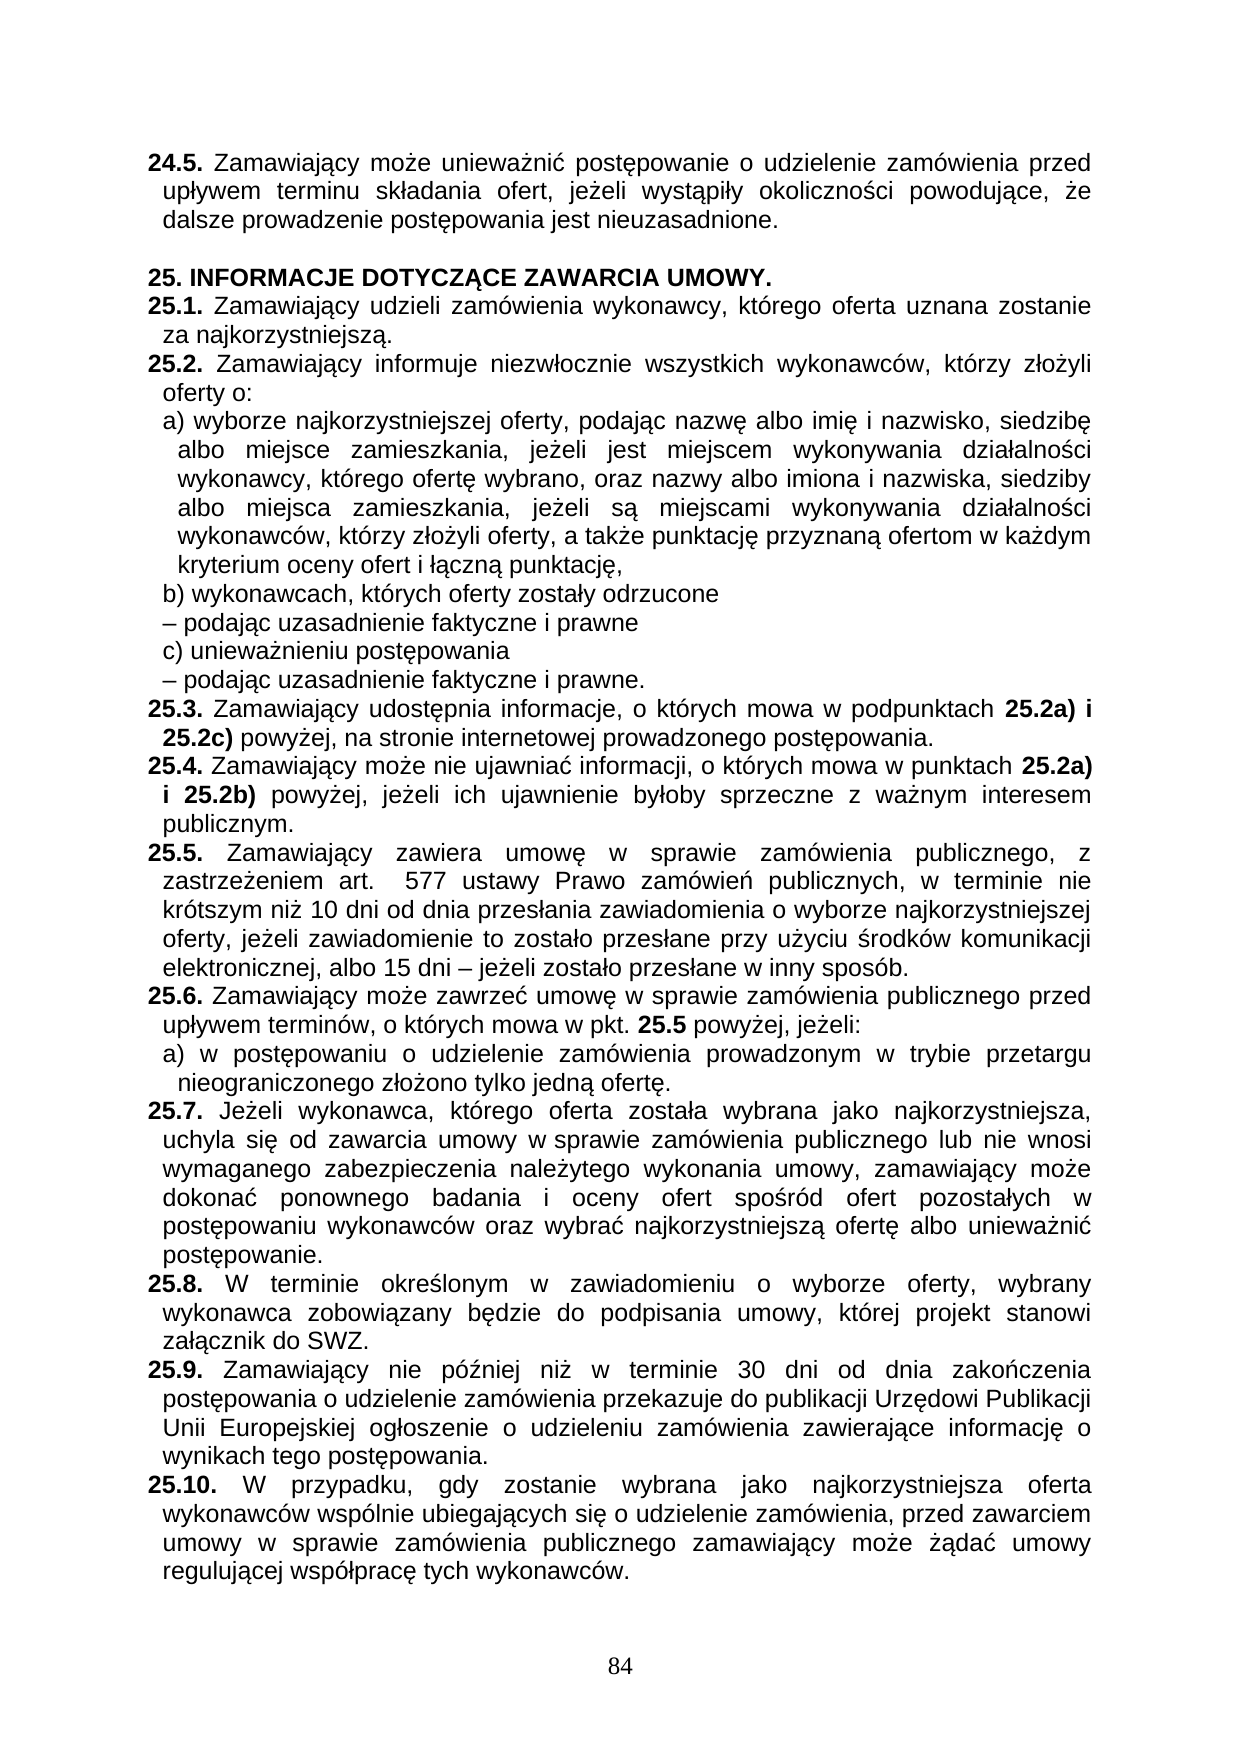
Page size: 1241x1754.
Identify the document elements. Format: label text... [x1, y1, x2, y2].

text 25.5. Zamawiający zawiera umowę w sprawie zamówienia publicznego, z zastrzeżeniem art. 577 ustawy Prawo zamówień publicznych, w terminie nie krótszym niż 10 dni od dnia przesłania zawiadomienia o wyborze najkorzystniejszej oferty, jeżeli zawiadomienie to zostało przesłane przy użyciu środków komunikacji elektronicznej, albo 15 dni – jeżeli zostało przesłane w inny sposób. [148, 838, 1093, 981]
text 25.4. Zamawiający może nie ujawniać informacji, o których mowa w punktach 25.2a) i 25.2b) powyżej, jeżeli ich ujawnienie byłoby sprzeczne z ważnym interesem publicznym. [148, 751, 1093, 838]
text 25. INFORMACJE DOTYCZĄCE ZAWARCIA UMOWY. [148, 263, 1093, 291]
text a) wyborze najkorzystniejszej oferty, podając nazwę albo imię i nazwisko, siedzibę albo miejsce zamieszkania, jeżeli jest miejscem wykonywania działalności wykonawcy, którego ofertę wybrano, oraz nazwy albo imiona i nazwiska, siedziby albo miejsca zamieszkania, jeżeli są miejscami wykonywania działalności wykonawców, którzy złożyli oferty, a także punktację przyznaną ofertom w każdym kryterium oceny ofert i łączną punktację, [162, 406, 1093, 579]
text – podając uzasadnienie faktyczne i prawne [162, 608, 1093, 636]
text – podając uzasadnienie faktyczne i prawne. [162, 665, 1093, 694]
text 25.1. Zamawiający udzieli zamówienia wykonawcy, którego oferta uznana zostanie za najkorzystniejszą. [148, 291, 1093, 349]
text 25.3. Zamawiający udostępnia informacje, o których mowa w podpunktach 25.2a) i 25.2c) powyżej, na stronie internetowej prowadzonego postępowania. [148, 694, 1093, 751]
text 25.2. Zamawiający informuje niezwłocznie wszystkich wykonawców, którzy złożyli oferty o: [148, 349, 1093, 406]
text c) unieważnieniu postępowania [162, 636, 1093, 665]
text a) w postępowaniu o udzielenie zamówienia prowadzonym w trybie przetargu nieograniczonego złożono tylko jedną ofertę. [162, 1039, 1093, 1096]
text 25.6. Zamawiający może zawrzeć umowę w sprawie zamówienia publicznego przed upływem terminów, o których mowa w pkt. 25.5 powyżej, jeżeli: [148, 981, 1093, 1039]
text b) wykonawcach, których oferty zostały odrzucone [162, 579, 1093, 608]
text 25.8. W terminie określonym w zawiadomieniu o wyborze oferty, wybrany wykonawca zobowiązany będzie do podpisania umowy, której projekt stanowi załącznik do SWZ. [148, 1269, 1093, 1355]
text 24.5. Zamawiający może unieważnić postępowanie o udzielenie zamówienia przed upływem terminu składania ofert, jeżeli wystąpiły okoliczności powodujące, że dalsze prowadzenie postępowania jest nieuzasadnione. [148, 148, 1093, 234]
text 25.10. W przypadku, gdy zostanie wybrana jako najkorzystniejsza oferta wykonawców wspólnie ubiegających się o udzielenie zamówienia, przed zawarciem umowy w sprawie zamówienia publicznego zamawiający może żądać umowy regulującej współpracę tych wykonawców. [148, 1470, 1093, 1585]
text 25.7. Jeżeli wykonawca, którego oferta została wybrana jako najkorzystniejsza, uchyla się od zawarcia umowy w sprawie zamówienia publicznego lub nie wnosi wymaganego zabezpieczenia należytego wykonania umowy, zamawiający może dokonać ponownego badania i oceny ofert spośród ofert pozostałych w postępowaniu wykonawców oraz wybrać najkorzystniejszą ofertę albo unieważnić postępowanie. [148, 1096, 1093, 1269]
text 25.9. Zamawiający nie później niż w terminie 30 dni od dnia zakończenia postępowania o udzielenie zamówienia przekazuje do publikacji Urzędowi Publikacji Unii Europejskiej ogłoszenie o udzieleniu zamówienia zawierające informację o wynikach tego postępowania. [148, 1355, 1093, 1470]
